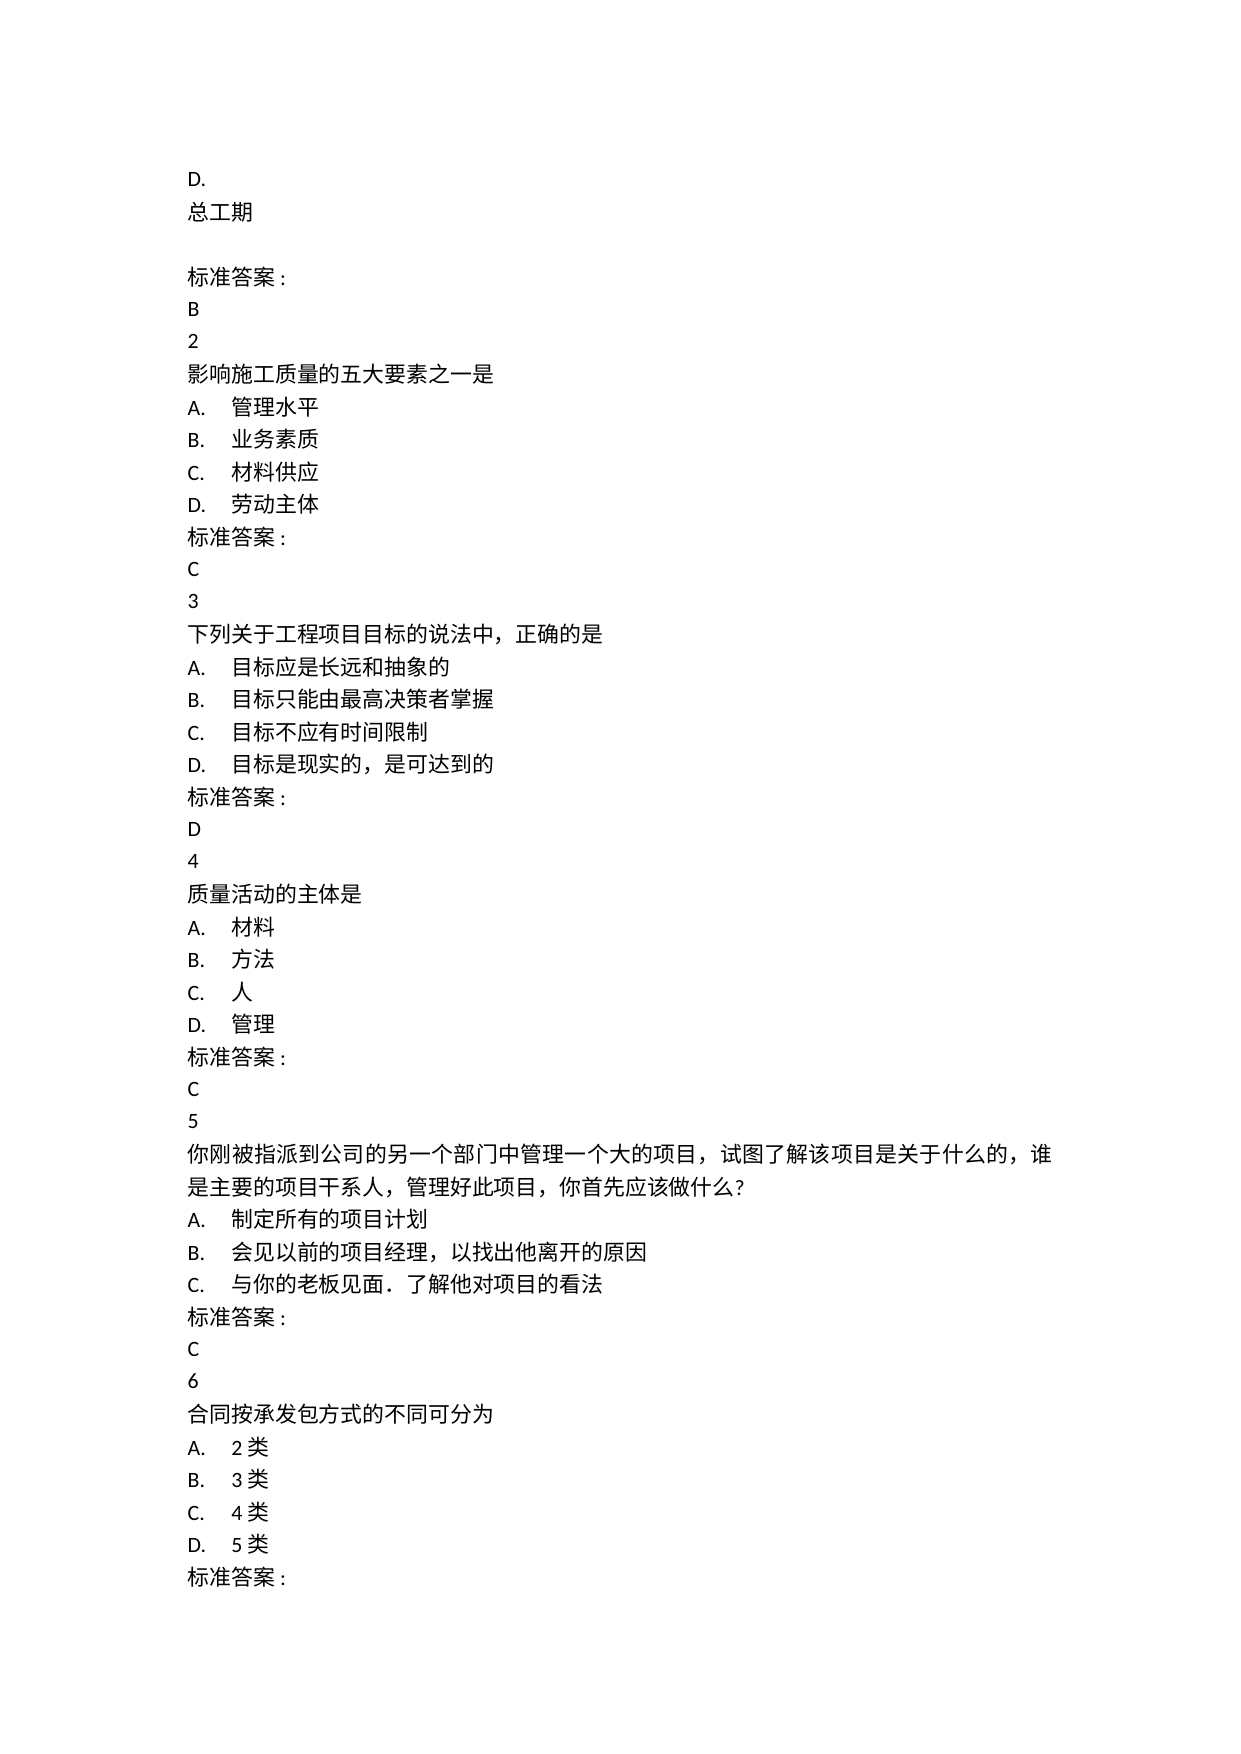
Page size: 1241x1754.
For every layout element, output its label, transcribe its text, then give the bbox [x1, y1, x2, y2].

text 下列关于工程项目目标的说法中，正确的是 [187, 617, 1053, 649]
text 标准答案 : [187, 519, 1053, 552]
text D. 目标是现实的，是可达到的 [187, 747, 1053, 779]
text 标准答案 : [187, 1299, 1053, 1332]
text 2 [187, 324, 1053, 357]
text C. 目标不应有时间限制 [187, 714, 1053, 747]
text 5 [187, 1104, 1053, 1137]
text 6 [187, 1364, 1053, 1397]
text B. 目标只能由最高决策者掌握 [187, 682, 1053, 714]
text D. 劳动主体 [187, 487, 1053, 519]
text 标准答案 : [187, 1039, 1053, 1072]
text 标准答案 : [187, 779, 1053, 812]
text D [187, 812, 1053, 844]
text A. 制定所有的项目计划 [187, 1202, 1053, 1234]
text D. 管理 [187, 1007, 1053, 1039]
text C [187, 1072, 1053, 1104]
text 合同按承发包方式的不同可分为 [187, 1397, 1053, 1429]
text A. 材料 [187, 909, 1053, 942]
text C. 与你的老板见面．了解他对项目的看法 [187, 1267, 1053, 1299]
text 标准答案 : [187, 1559, 1053, 1592]
text 标准答案 : [187, 259, 1053, 292]
text 3 [187, 584, 1053, 617]
text D. [187, 162, 1053, 194]
text 总工期 [187, 194, 1053, 227]
text A. 2类 [187, 1429, 1053, 1462]
text C [187, 552, 1053, 584]
text A. 目标应是长远和抽象的 [187, 649, 1053, 682]
text C [187, 1332, 1053, 1364]
text 质量活动的主体是 [187, 877, 1053, 909]
text 4 [187, 844, 1053, 877]
text B. 3类 [187, 1462, 1053, 1494]
text 影响施工质量的五大要素之一是 [187, 357, 1053, 389]
text C. 人 [187, 974, 1053, 1007]
text B. 方法 [187, 942, 1053, 974]
text D. 5类 [187, 1527, 1053, 1559]
text B. 会见以前的项目经理，以找出他离开的原因 [187, 1234, 1053, 1267]
text B [187, 292, 1053, 324]
text B. 业务素质 [187, 422, 1053, 454]
text C. 材料供应 [187, 454, 1053, 487]
text A. 管理水平 [187, 389, 1053, 422]
text 你刚被指派到公司的另一个部门中管理一个大的项目，试图了解该项目是关于什么的，谁是主要的项目干系人，管理好此项目，你首先应该做什么? [187, 1137, 1053, 1202]
text C. 4类 [187, 1494, 1053, 1527]
